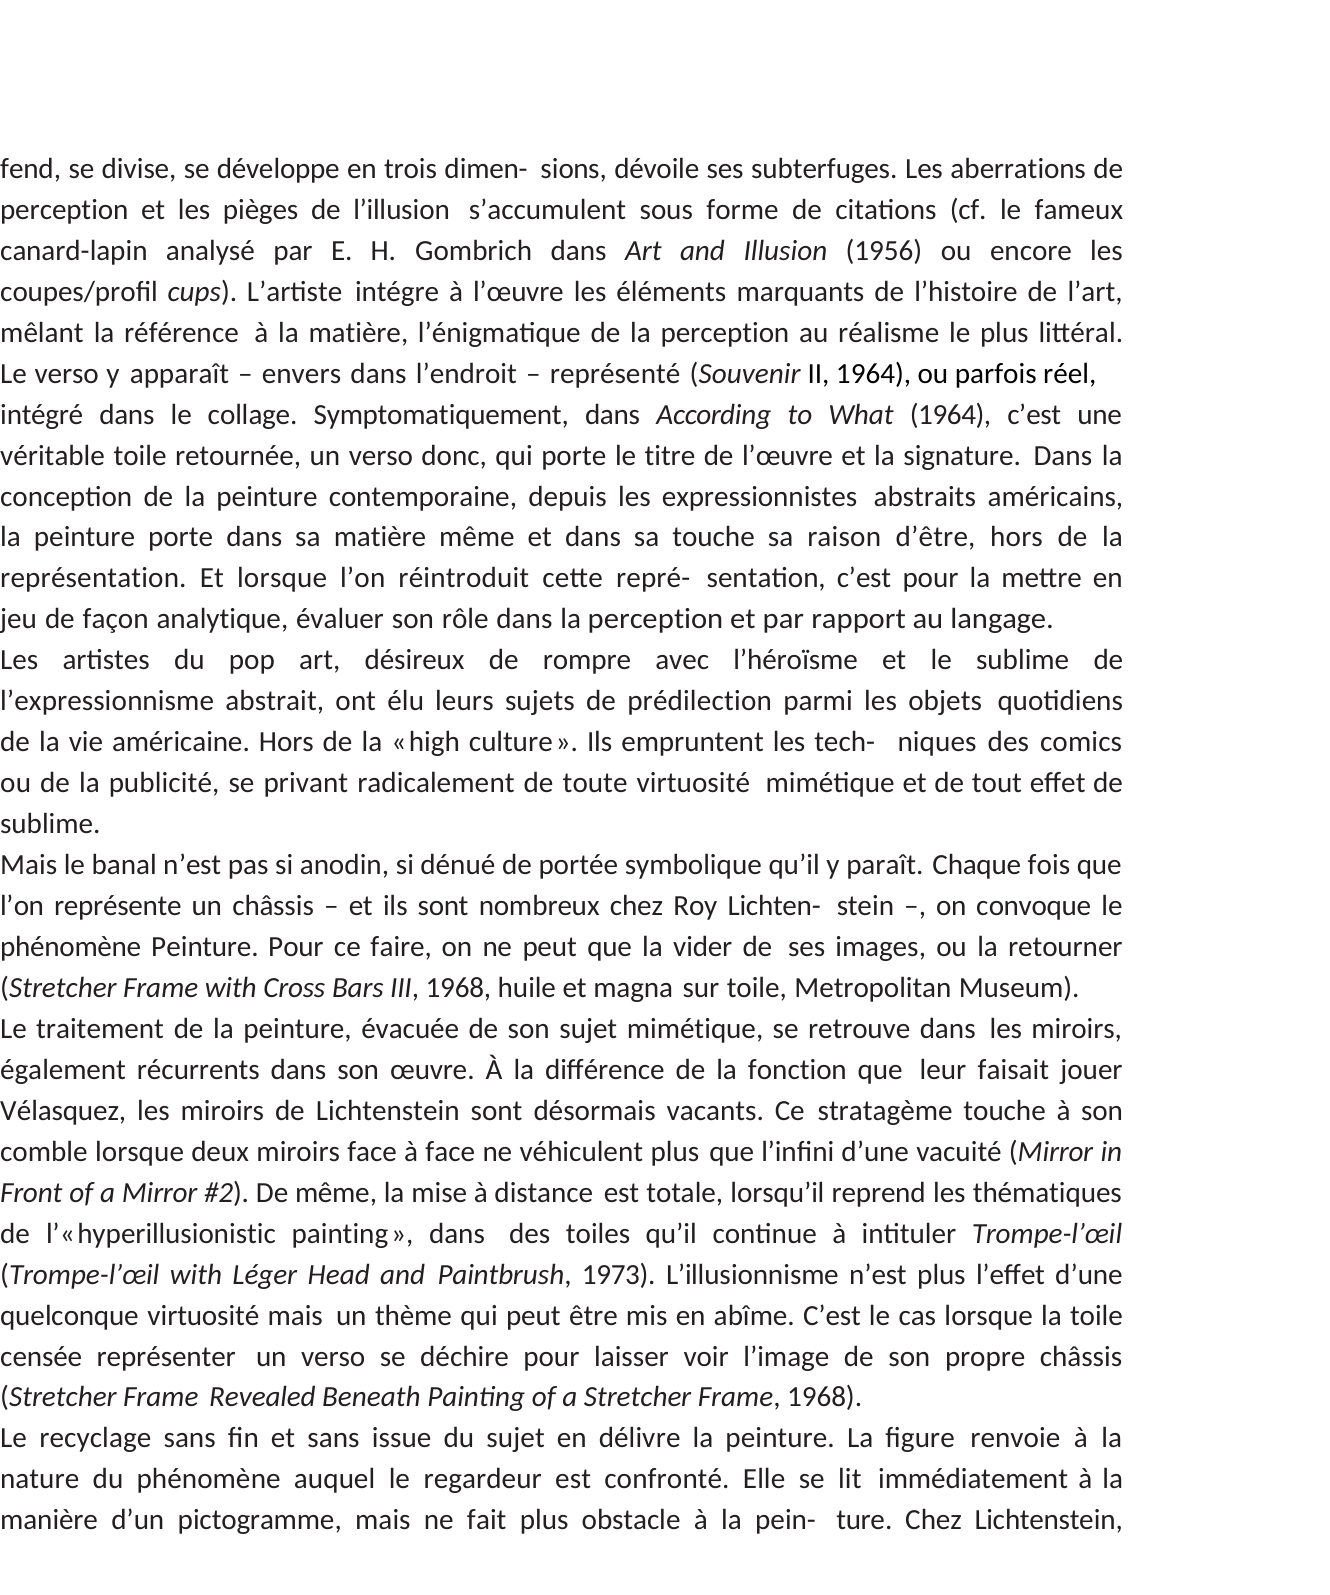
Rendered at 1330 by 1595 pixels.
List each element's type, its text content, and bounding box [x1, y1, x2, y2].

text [0, 150, 1123, 390]
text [0, 1419, 1123, 1537]
text Le traitement de la peinture, évacuée de son sujet mimétique, se retrouve dans les miroirs, également récurrents dans son œuvre. À la différence de la fonction que leur faisait jouer Vélasquez, les miroirs de Lichtenstein sont désormais vacants. Ce stratagème touche à son comble lorsque deux miroirs face à face ne véhiculent plus que l’infini d’une vacuité (Mirror in Front of a Mirror #2). De même, la mise à distance est totale, lorsqu’il reprend les thématiques de l’«hyperillusionistic painting», dans des toiles qu’il continue à intituler Trompe-l’œil (Trompe-l’œil with Léger Head and Paintbrush, 1973). L’illusionnisme n’est plus l’effet d’une quelconque virtuosité mais un thème qui peut être mis en abîme. C’est le cas lorsque la toile censée représenter un verso se déchire pour laisser voir l’image de son propre châssis (Stretcher Frame Revealed Beneath Painting of a Stretcher Frame, 1968). [0, 1010, 1123, 1414]
text Les artistes du pop art, désireux de rompre avec l’héroïsme et le sublime de l’expressionnisme abstrait, ont élu leurs sujets de prédilection parmi les objets quotidiens de la vie américaine. Hors de la «high culture». Ils empruntent les tech- niques des comics ou de la publicité, se privant radicalement de toute virtuosité mimétique et de tout effet de sublime. [0, 641, 1123, 841]
text Mais le banal n’est pas si anodin, si dénué de portée symbolique qu’il y paraît. Chaque fois que l’on représente un châssis – et ils sont nombreux chez Roy Lichten- stein –, on convoque le phénomène Peinture. Pour ce faire, on ne peut que la vider de ses images, ou la retourner (Stretcher Frame with Cross Bars III, 1968, huile et magna sur toile, Metropolitan Museum). [0, 846, 1123, 1005]
text intégré dans le collage. Symptomatiquement, dans According to What (1964), c’est une véritable toile retournée, un verso donc, qui porte le titre de l’œuvre et la signature. Dans la conception de la peinture contemporaine, depuis les expressionnistes abstraits américains, la peinture porte dans sa matière même et dans sa touche sa raison d’être, hors de la représentation. Et lorsque l’on réintroduit cette repré- sentation, c’est pour la mettre en jeu de façon analytique, évaluer son rôle dans la perception et par rapport au langage. [0, 396, 1123, 636]
